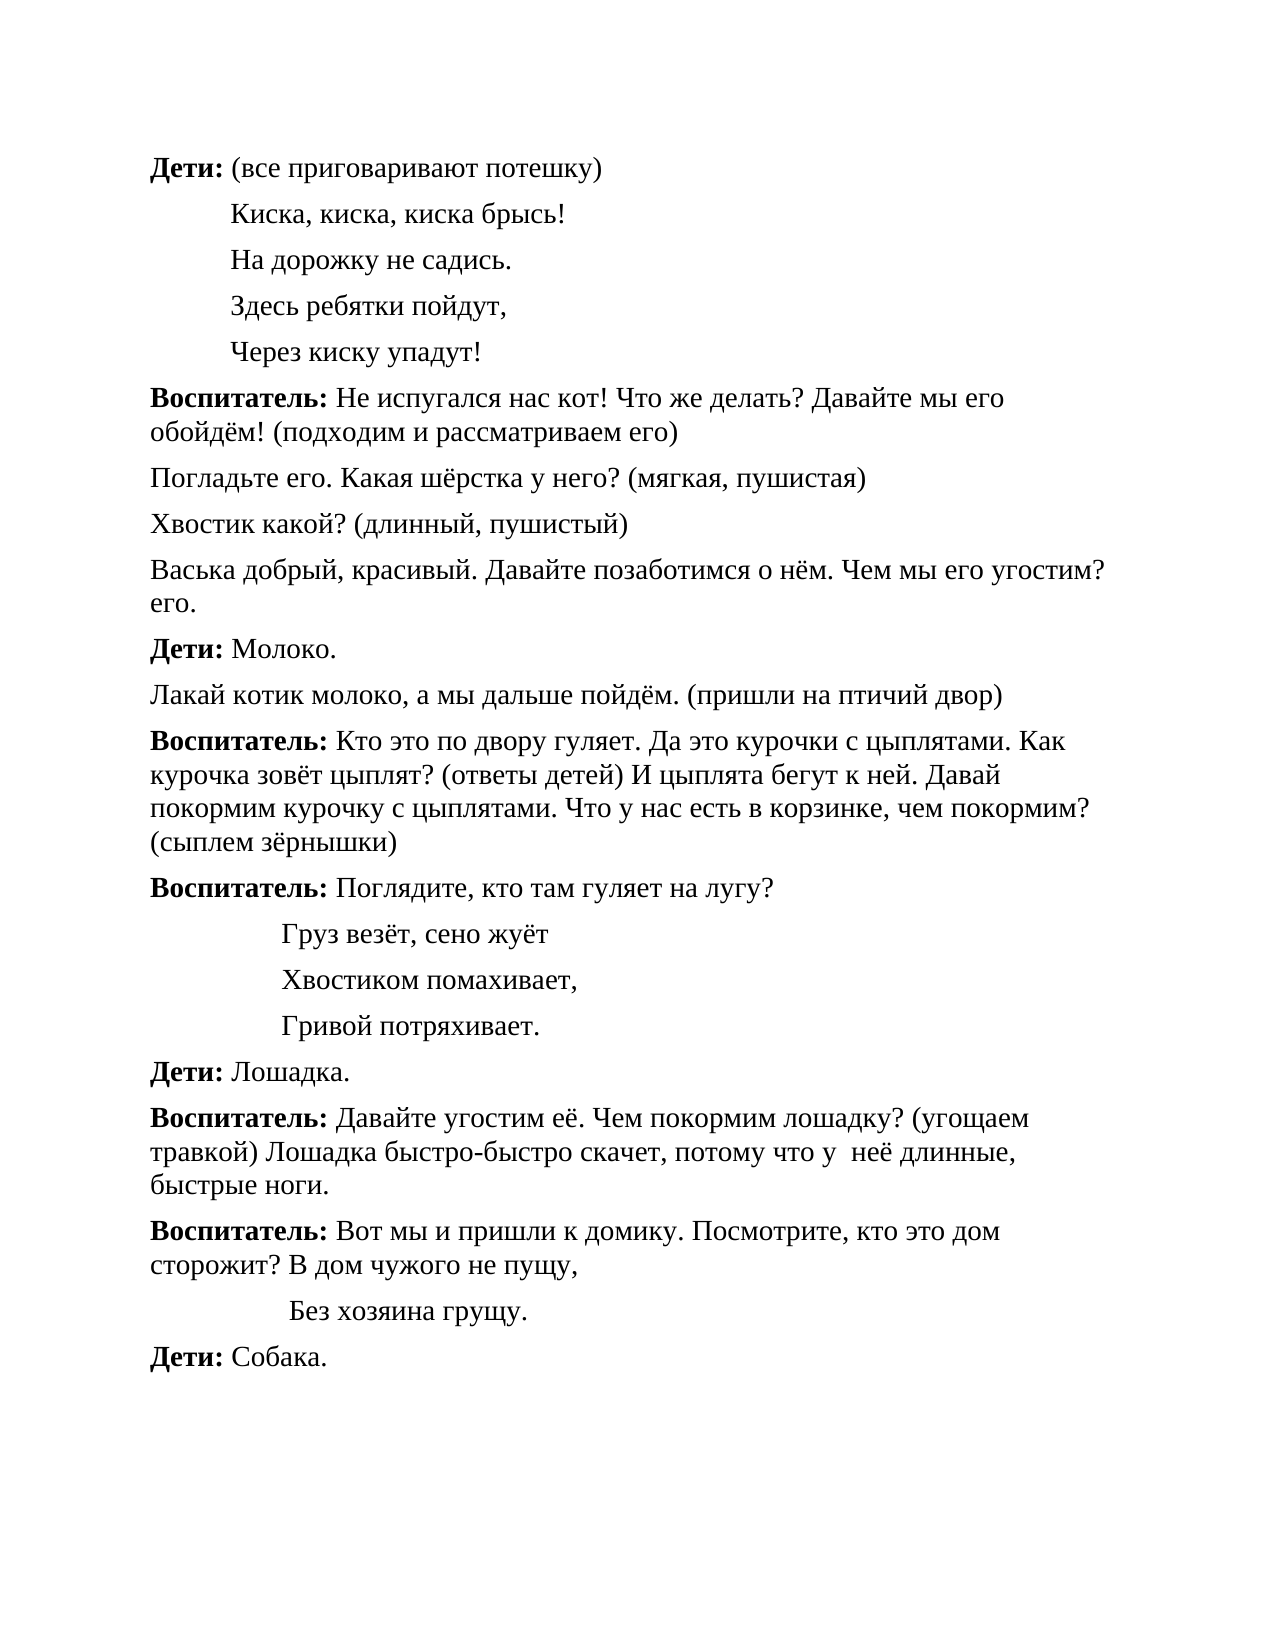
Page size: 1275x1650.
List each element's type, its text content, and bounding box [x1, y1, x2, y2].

text Лакай котик молоко, а мы дальше пойдём. (пришли на птичий двор) [150, 677, 1125, 711]
text Здесь ребятки пойдут, [150, 288, 1125, 322]
text Васька добрый, красивый. Давайте позаботимся о нём. Чем мы его угостим? его. [150, 552, 1125, 619]
text Дети: Молоко. [150, 631, 1125, 665]
text Груз везёт, сено жуёт [150, 916, 1125, 950]
text Дети: (все приговаривают потешку) [150, 150, 1125, 183]
text Воспитатель: Поглядите, кто там гуляет на лугу? [150, 870, 1125, 904]
text Дети: Собака. [150, 1339, 1125, 1373]
text Воспитатель: Вот мы и пришли к домику. Посмотрите, кто это дом сторожит? В дом чужого не пущу, [150, 1213, 1125, 1281]
text На дорожку не садись. [150, 242, 1125, 276]
text Дети: Лошадка. [150, 1054, 1125, 1088]
text Гривой потряхивает. [150, 1008, 1125, 1042]
text Погладьте его. Какая шёрстка у него? (мягкая, пушистая) [150, 460, 1125, 493]
text Через киску упадут! [150, 334, 1125, 368]
text Хвостиком помахивает, [150, 962, 1125, 996]
text Воспитатель: Кто это по двору гуляет. Да это курочки с цыплятами. Как курочка зовёт цыплят? (ответы детей) И цыплята бегут к ней. Давай покормим курочку с цыплятами. Что у нас есть в корзинке, чем покормим? (сыплем зёрнышки) [150, 723, 1125, 858]
text Воспитатель: Не испугался нас кот! Что же делать? Давайте мы его обойдём! (подходим и рассматриваем его) [150, 380, 1125, 447]
text Воспитатель: Давайте угостим её. Чем покормим лошадку? (угощаем травкой) Лошадка быстро-быстро скачет, потому что у неё длинные, быстрые ноги. [150, 1100, 1125, 1201]
text Хвостик какой? (длинный, пушистый) [150, 506, 1125, 539]
text Киска, киска, киска брысь! [150, 196, 1125, 229]
text Без хозяина грущу. [150, 1293, 1125, 1327]
